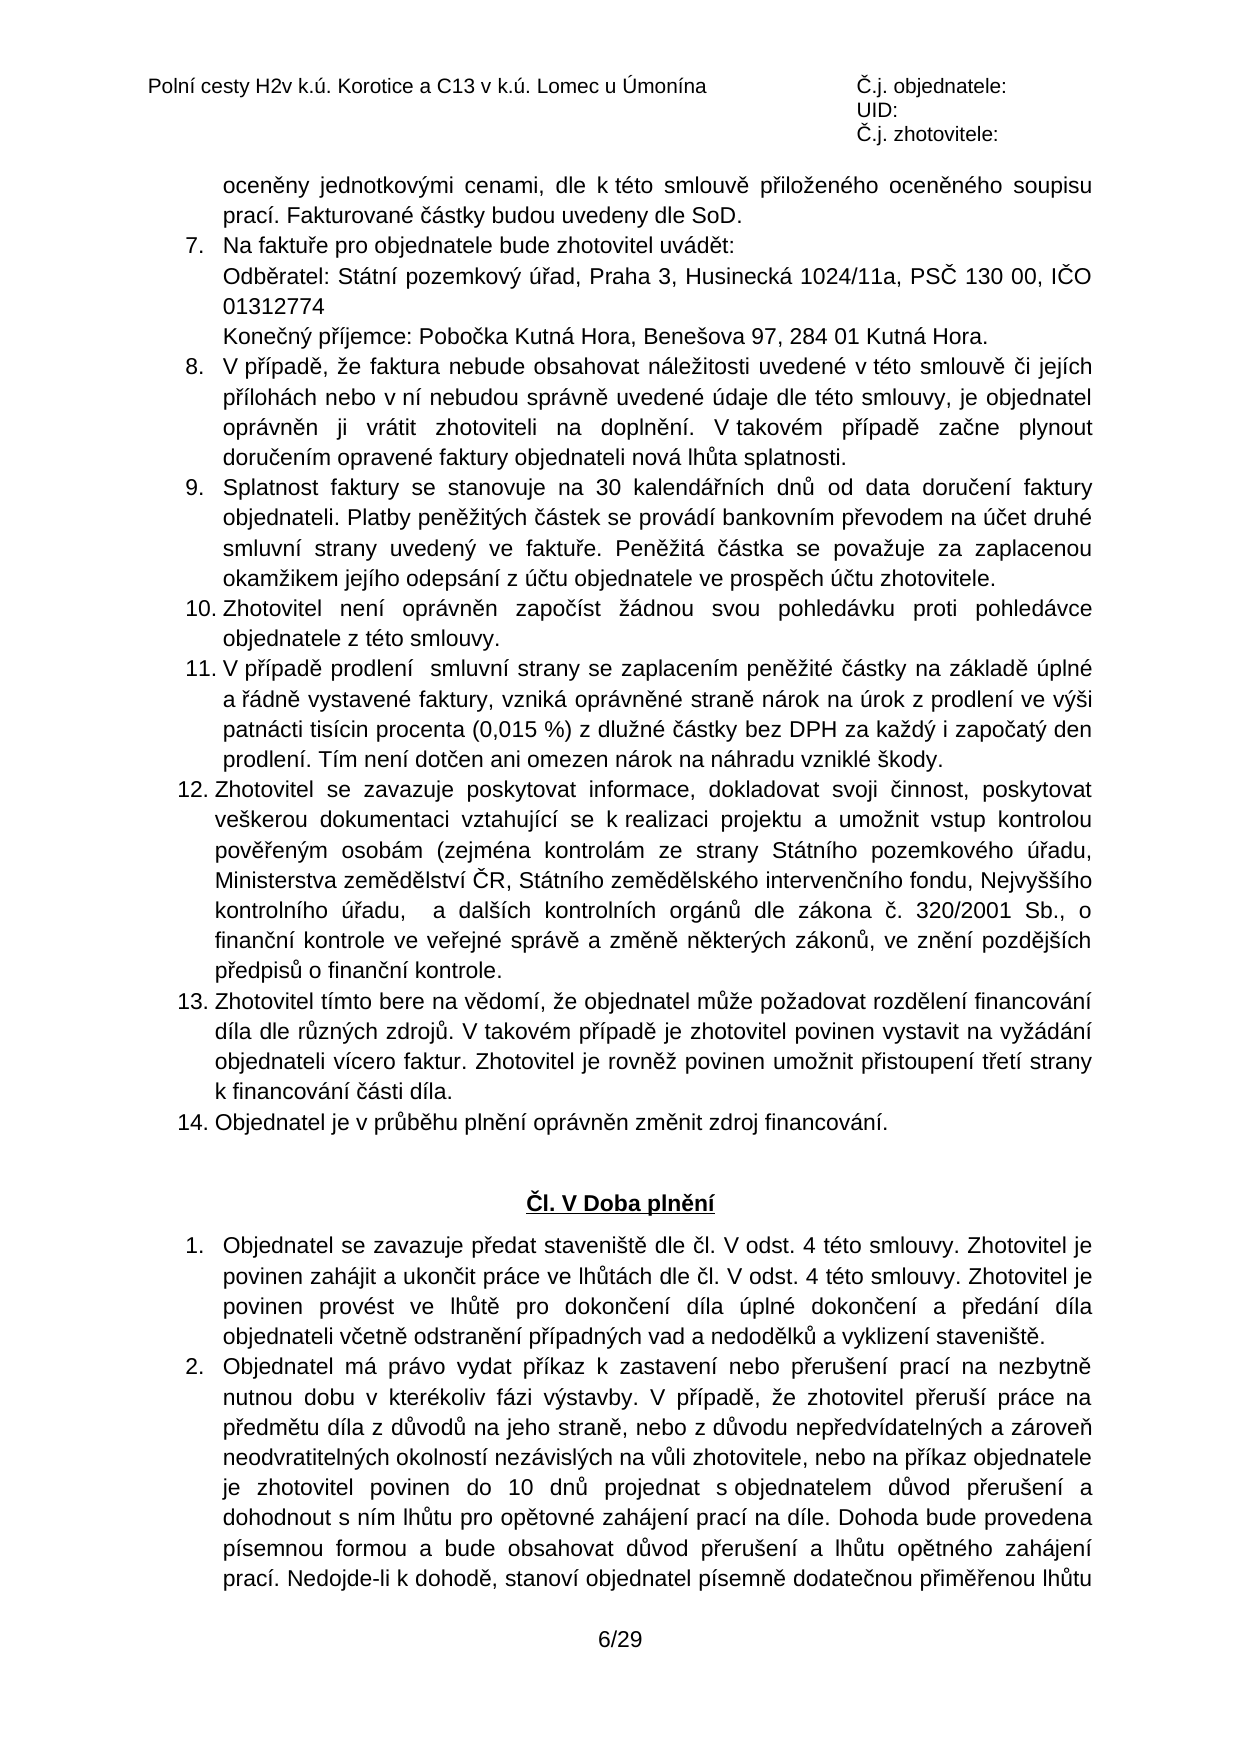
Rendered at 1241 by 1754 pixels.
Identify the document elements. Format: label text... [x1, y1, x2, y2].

list Konečný příjemce: Pobočka Kutná Hora, Benešova 97, 284 01 Kutná Hora. [223, 323, 1093, 349]
list Zhotovitel není oprávněn započíst žádnou svou pohledávku proti pohledávce objednatele z této smlouvy. [185, 595, 1093, 651]
list Objednatel se zavazuje předat staveniště dle čl. V odst. 4 této smlouvy. Zhotovitel je povinen zahájit a ukončit práce ve lhůtách dle čl. V odst. 4 této smlouvy. Zhotovitel je povinen provést ve lhůtě pro dokončení díla úplné dokončení a předání díla objednateli včetně odstranění případných vad a nedodělků a vyklizení staveniště. [185, 1232, 1093, 1349]
list V případě, že faktura nebude obsahovat náležitosti uvedené v této smlouvě či jejích přílohách nebo v ní nebudou správně uvedené údaje dle této smlouvy, je objednatel oprávněn ji vrátit zhotoviteli na doplnění. V takovém případě začne plynout doručením opravené faktury objednateli nová lhůta splatnosti. [185, 353, 1093, 470]
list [185, 1353, 1093, 1591]
list Na faktuře pro objednatele bude zhotovitel uvádět: [185, 232, 1093, 259]
list Splatnost faktury se stanovuje na 30 kalendářních dnů od data doručení faktury objednateli. Platby peněžitých částek se provádí bankovním převodem na účet druhé smluvní strany uvedený ve faktuře. Peněžitá částka se považuje za zaplacenou okamžikem jejího odepsání z účtu objednatele ve prospěch účtu zhotovitele. [185, 474, 1093, 591]
list Zhotovitel tímto bere na vědomí, že objednatel může požadovat rozdělení financování díla dle různých zdrojů. V takovém případě je zhotovitel povinen vystavit na vyžádání objednateli vícero faktur. Zhotovitel je rovněž povinen umožnit přistoupení třetí strany k financování části díla. [177, 988, 1093, 1104]
list V případě prodlení smluvní strany se zaplacením peněžité částky na základě úplné a řádně vystavené faktury, vzniká oprávněné straně nárok na úrok z prodlení ve výši patnácti tisícin procenta (0,015 %) z dlužné částky bez DPH za každý i započatý den prodlení. Tím není dotčen ani omezen nárok na náhradu vzniklé škody. [185, 655, 1093, 772]
text Čl. V Doba plnění [148, 1190, 1093, 1216]
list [185, 172, 1093, 228]
list Objednatel je v průběhu plnění oprávněn změnit zdroj financování. [177, 1108, 1093, 1135]
list Odběratel: Státní pozemkový úřad, Praha 3, Husinecká 1024/11a, PSČ 130 00, IČO 01312774 [223, 263, 1093, 319]
list Zhotovitel se zavazuje poskytovat informace, dokladovat svoji činnost, poskytovat veškerou dokumentaci vztahující se k realizaci projektu a umožnit vstup kontrolou pověřeným osobám (zejména kontrolám ze strany Státního pozemkového úřadu, Ministerstva zemědělství ČR, Státního zemědělského intervenčního fondu, Nejvyššího kontrolního úřadu, a dalších kontrolních orgánů dle zákona č. 320/2001 Sb., o finanční kontrole ve veřejné správě a změně některých zákonů, ve znění pozdějších předpisů o finanční kontrole. [177, 776, 1093, 984]
